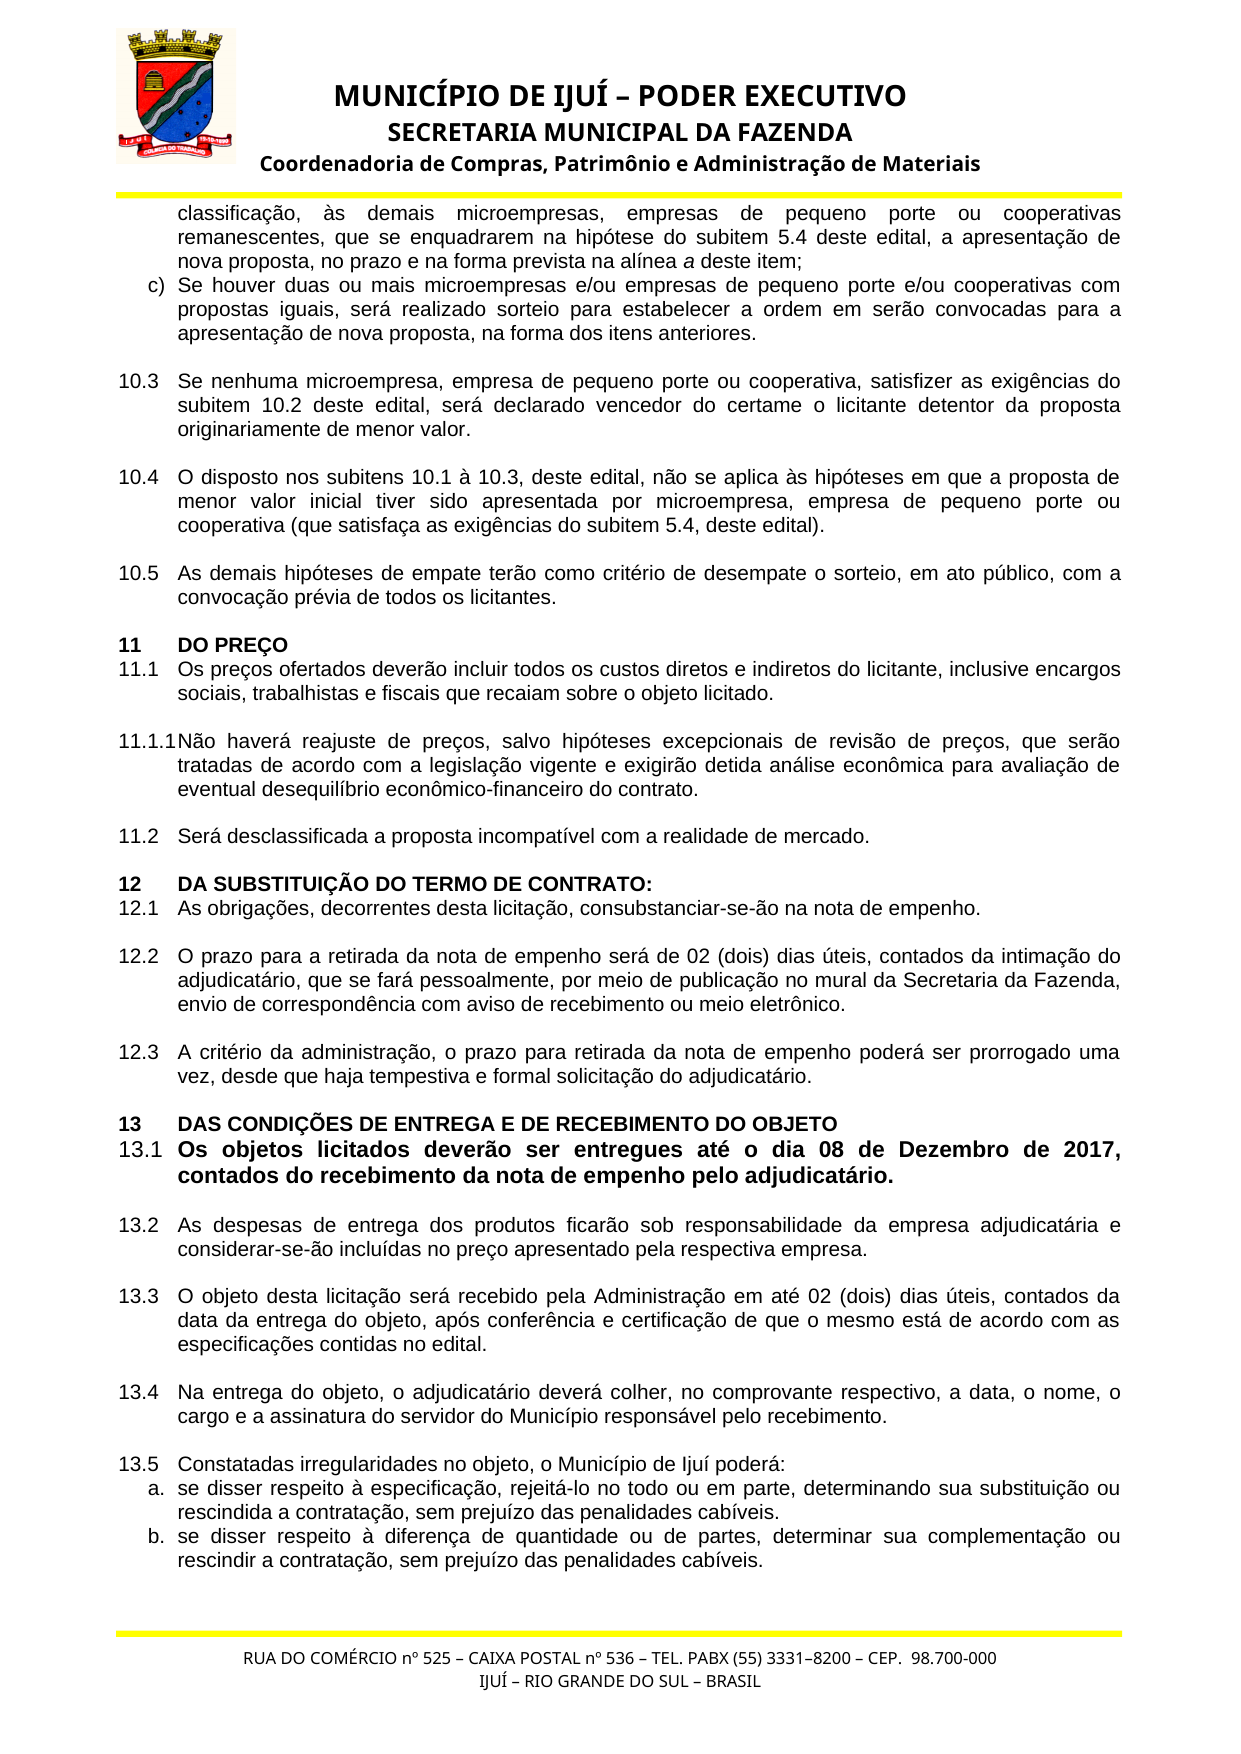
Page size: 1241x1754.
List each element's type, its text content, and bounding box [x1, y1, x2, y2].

list O disposto nos subitens 10.1 à 10.3, deste edital, não se aplica às hipóteses em que a proposta de menor valor inicial tiver sido apresentada por microempresa, empresa de pequeno porte ou cooperativa (que satisfaça as exigências do subitem 5.4, deste edital). [118, 465, 1122, 537]
list O objeto desta licitação será recebido pela Administração em até 02 (dois) dias úteis, contados da data da entrega do objeto, após conferência e certificação de que o mesmo está de acordo com as especificações contidas no edital. [118, 1284, 1122, 1356]
list As obrigações, decorrentes desta licitação, consubstanciar-se-ão na nota de empenho. [118, 896, 1122, 920]
list A critério da administração, o prazo para retirada da nota de empenho poderá ser prorrogado uma vez, desde que haja tempestiva e formal solicitação do adjudicatário. [118, 1040, 1122, 1088]
list O prazo para a retirada da nota de empenho será de 02 (dois) dias úteis, contados da intimação do adjudicatário, que se fará pessoalmente, por meio de publicação no mural da Secretaria da Fazenda, envio de correspondência com aviso de recebimento ou meio eletrônico. [118, 944, 1122, 1016]
list Constatadas irregularidades no objeto, o Município de Ijuí poderá: [118, 1452, 1122, 1476]
list Se nenhuma microempresa, empresa de pequeno porte ou cooperativa, satisfizer as exigências do subitem 10.2 deste edital, será declarado vencedor do certame o licitante detentor da proposta originariamente de menor valor. [118, 369, 1122, 441]
list DA SUBSTITUIÇÃO DO TERMO DE CONTRATO: [118, 872, 1122, 896]
list Os preços ofertados deverão incluir todos os custos diretos e indiretos do licitante, inclusive encargos sociais, trabalhistas e fiscais que recaiam sobre o objeto licitado. [118, 657, 1122, 704]
list As demais hipóteses de empate terão como critério de desempate o sorteio, em ato público, com a convocação prévia de todos os licitantes. [118, 561, 1122, 609]
list se disser respeito à especificação, rejeitá-lo no todo ou em parte, determinando sua substituição ou rescindida a contratação, sem prejuízo das penalidades cabíveis. [148, 1476, 1122, 1524]
list As despesas de entrega dos produtos ficarão sob responsabilidade da empresa adjudicatária e considerar-se-ão incluídas no preço apresentado pela respectiva empresa. [118, 1212, 1122, 1260]
list Não haverá reajuste de preços, salvo hipóteses excepcionais de revisão de preços, que serão tratadas de acordo com a legislação vigente e exigirão detida análise econômica para avaliação de eventual desequilíbrio econômico-financeiro do contrato. [118, 728, 1122, 800]
picture [116, 28, 237, 164]
list DO PREÇO [118, 633, 1122, 657]
list se disser respeito à diferença de quantidade ou de partes, determinar sua complementação ou rescindir a contratação, sem prejuízo das penalidades cabíveis. [148, 1524, 1122, 1572]
list Na entrega do objeto, o adjudicatário deverá colher, no comprovante respectivo, a data, o nome, o cargo e a assinatura do servidor do Município responsável pelo recebimento. [118, 1380, 1122, 1428]
list Se houver duas ou mais microempresas e/ou empresas de pequeno porte e/ou cooperativas com propostas iguais, será realizado sorteio para estabelecer a ordem em serão convocadas para a apresentação de nova proposta, na forma dos itens anteriores. [148, 273, 1122, 345]
list DAS CONDIÇÕES DE ENTREGA E DE RECEBIMENTO DO OBJETO [118, 1112, 1122, 1136]
list Os objetos licitados deverão ser entregues até o dia 08 de Dezembro de 2017, contados do recebimento da nota de empenho pelo adjudicatário. [118, 1136, 1122, 1188]
list Será desclassificada a proposta incompatível com a realidade de mercado. [118, 824, 1122, 848]
